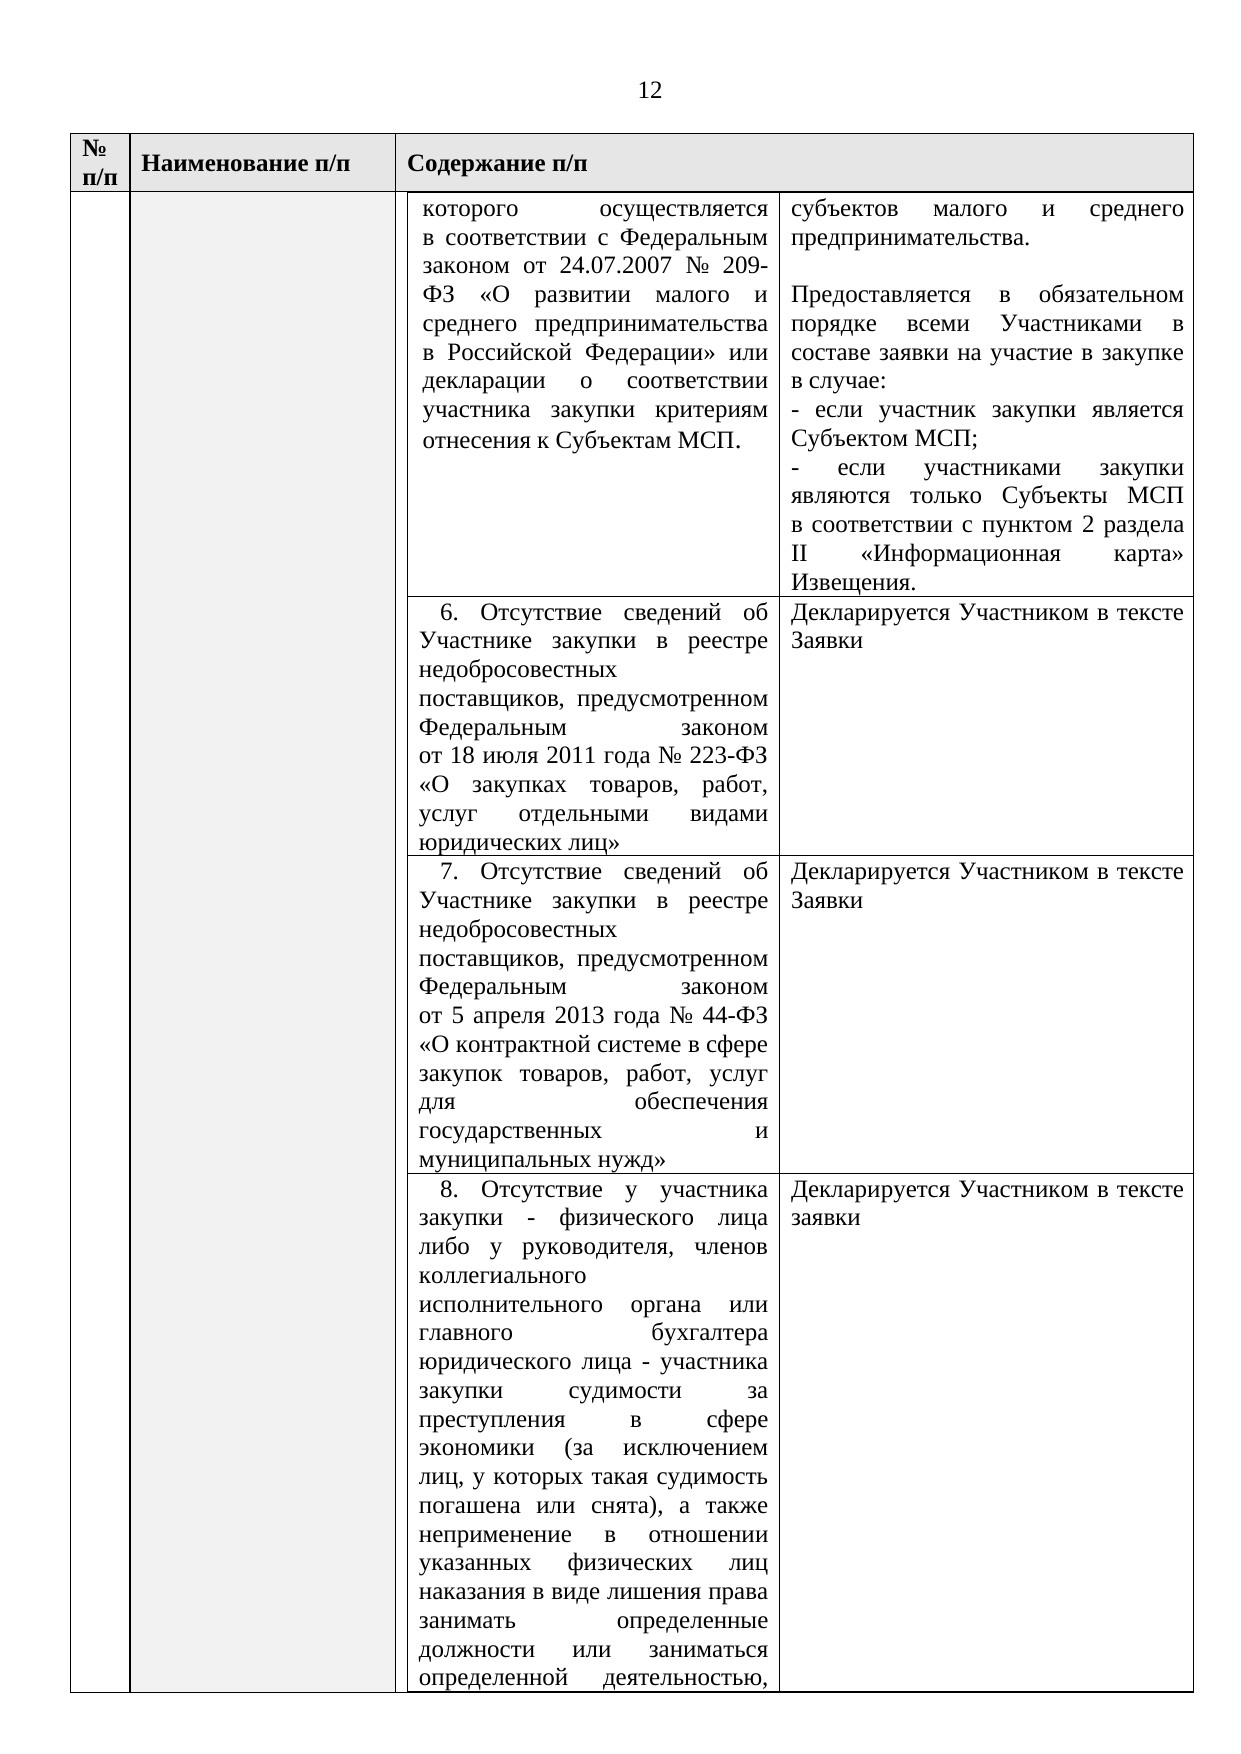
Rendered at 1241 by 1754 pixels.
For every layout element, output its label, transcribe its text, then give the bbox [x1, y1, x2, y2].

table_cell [780, 193, 1193, 596]
table_cell [71, 192, 129, 1692]
table_header Наименование п/п [131, 134, 395, 191]
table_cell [780, 1174, 1193, 1691]
table_header Содержание п/п [396, 134, 1193, 191]
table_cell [131, 192, 395, 1692]
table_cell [408, 1174, 779, 1691]
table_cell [408, 193, 779, 596]
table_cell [396, 192, 407, 1692]
table_header № п/п [71, 134, 129, 191]
